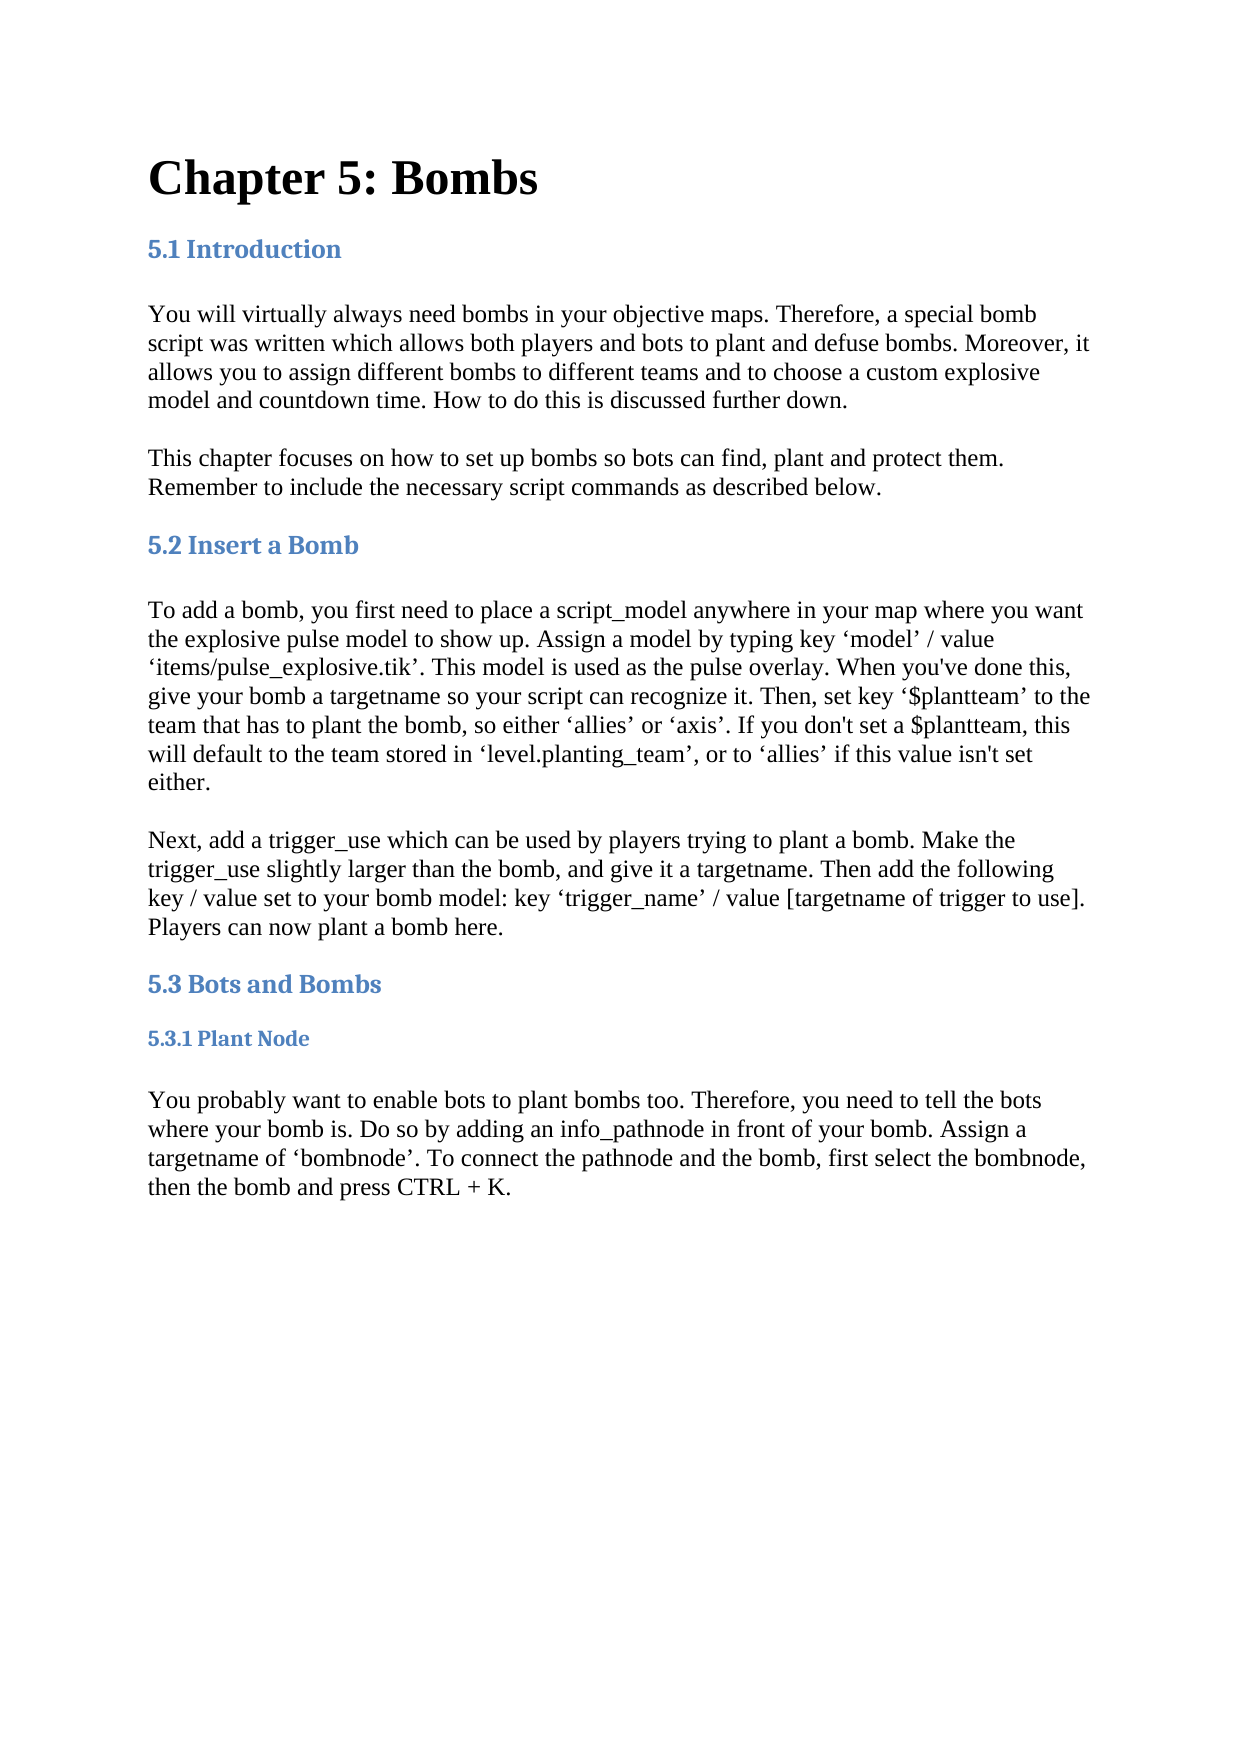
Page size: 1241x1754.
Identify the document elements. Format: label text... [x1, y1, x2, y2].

text You probably want to enable bots to plant bombs too. Therefore, you need to tell the bots where your bomb is. Do so by adding an info_pathnode in front of your bomb. Assign a targetname of ‘bombnode’. To connect the pathnode and the bomb, first select the bombnode, then the bomb and press CTRL + K. [148, 1085, 1093, 1200]
text Next, add a trigger_use which can be used by players trying to plant a bomb. Make the trigger_use slightly larger than the bomb, and give it a targetname. Then add the following key / value set to your bomb model: key ‘trigger_name’ / value [targetname of trigger to use]. Players can now plant a bomb here. [148, 825, 1093, 940]
text You will virtually always need bombs in your objective maps. Therefore, a special bomb script was written which allows both players and bots to plant and defuse bombs. Moreover, it allows you to assign different bombs to different teams and to choose a custom explosive model and countdown time. How to do this is discussed further down. [148, 299, 1093, 414]
subtitle 5.3 Bots and Bombs [148, 969, 1093, 1001]
text To add a bomb, you first need to place a script_model anywhere in your map where you want the explosive pulse model to show up. Assign a model by typing key ‘model’ / value ‘items/pulse_explosive.tik’. This model is used as the pulse overlay. When you've done this, give your bomb a targetname so your script can recognize it. Then, set key ‘$plantteam’ to the team that has to plant the bomb, so either ‘allies’ or ‘axis’. If you don't set a $plantteam, this will default to the team stored in ‘level.planting_team’, or to ‘allies’ if this value isn't set either. [148, 595, 1093, 796]
text This chapter focuses on how to set up bombs so bots can find, plant and protect them. Remember to include the necessary script commands as described below. [148, 443, 1093, 501]
subtitle 5.1 Introduction [148, 234, 1093, 265]
subtitle 5.3.1 Plant Node [148, 1026, 1093, 1052]
subtitle 5.2 Insert a Bomb [148, 530, 1093, 561]
subtitle Chapter 5: Bombs [148, 148, 1093, 205]
